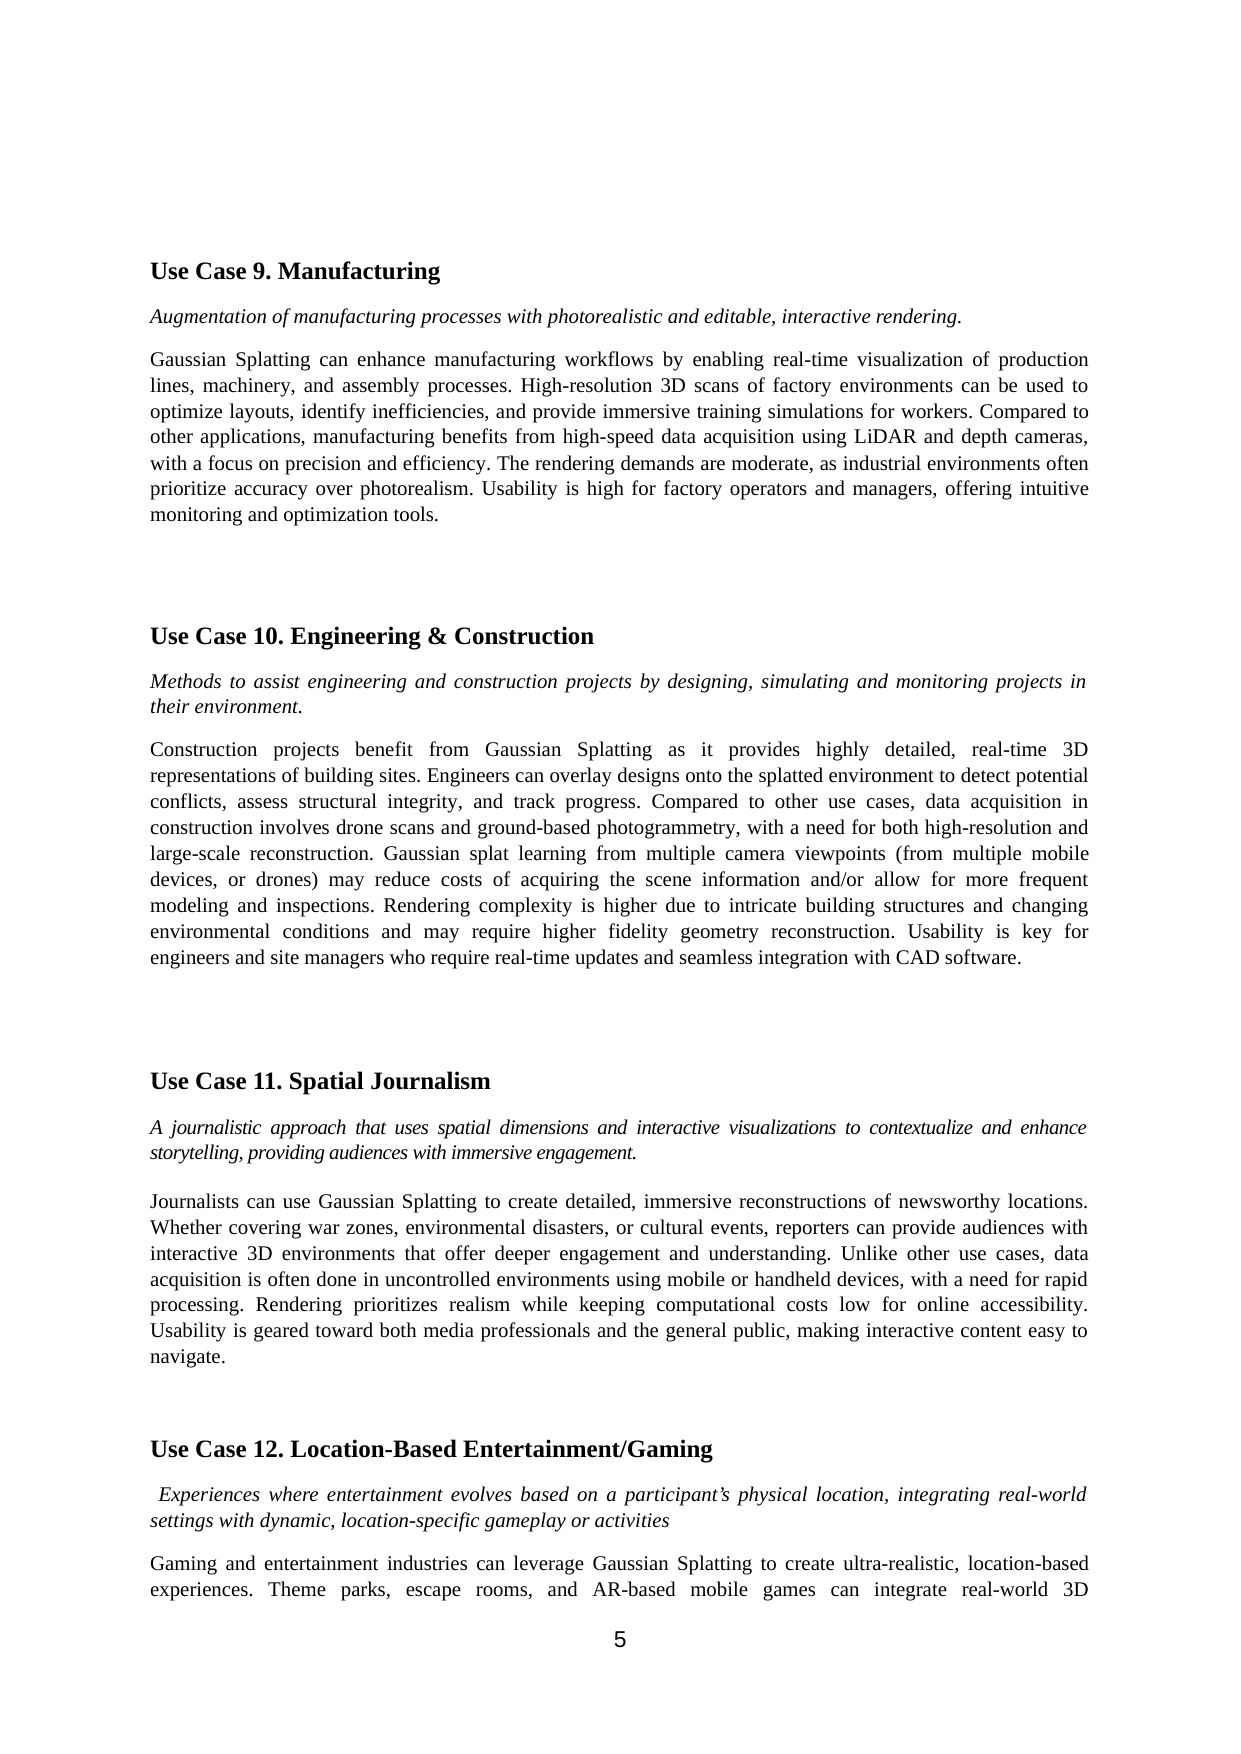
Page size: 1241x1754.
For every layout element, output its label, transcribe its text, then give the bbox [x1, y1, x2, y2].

text A journalistic approach that uses spatial dimensions and interactive visualizations to contextualize and enhance storytelling, providing audiences with immersive engagement. [150, 1114, 1090, 1164]
text Methods to assist engineering and construction projects by designing, simulating and monitoring projects in their environment. [150, 668, 1090, 718]
text Journalists can use Gaussian Splatting to create detailed, immersive reconstructions of newsworthy locations. Whether covering war zones, environmental disasters, or cultural events, reporters can provide audiences with interactive 3D environments that offer deeper engagement and understanding. Unlike other use cases, data acquisition is often done in uncontrolled environments using mobile or handheld devices, with a need for rapid processing. Rendering prioritizes realism while keeping computational costs low for online accessibility. Usability is geared toward both media professionals and the general public, making interactive content easy to navigate. [150, 1189, 1090, 1368]
text Augmentation of manufacturing processes with photorealistic and editable, interactive rendering. [150, 304, 1090, 328]
text Use Case 12. Location-Based Entertainment/Gaming [150, 1434, 1090, 1463]
text Gaussian Splatting can enhance manufacturing workflows by enabling real-time visualization of production lines, machinery, and assembly processes. High-resolution 3D scans of factory environments can be used to optimize layouts, identify inefficiencies, and provide immersive training simulations for workers. Compared to other applications, manufacturing benefits from high-speed data acquisition using LiDAR and depth cameras, with a focus on precision and efficiency. The rendering demands are moderate, as industrial environments often prioritize accuracy over photorealism. Usability is high for factory operators and managers, offering intuitive monitoring and optimization tools. [150, 347, 1090, 526]
text Experiences where entertainment evolves based on a participant’s physical location, integrating real-world settings with dynamic, location-specific gameplay or activities [150, 1482, 1090, 1532]
text Use Case 10. Engineering & Construction [150, 621, 1090, 649]
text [150, 1551, 1090, 1601]
text Use Case 9. Manufacturing [150, 256, 1090, 285]
text Construction projects benefit from Gaussian Splatting as it provides highly detailed, real-time 3D representations of building sites. Engineers can overlay designs onto the splatted environment to detect potential conflicts, assess structural integrity, and track progress. Compared to other use cases, data acquisition in construction involves drone scans and ground-based photogrammetry, with a need for both high-resolution and large-scale reconstruction. Gaussian splat learning from multiple camera viewpoints (from multiple mobile devices, or drones) may reduce costs of acquiring the scene information and/or allow for more frequent modeling and inspections. Rendering complexity is higher due to intricate building structures and changing environmental conditions and may require higher fidelity geometry reconstruction. Usability is key for engineers and site managers who require real-time updates and seamless integration with CAD software. [150, 737, 1090, 969]
text Use Case 11. Spatial Journalism [150, 1035, 1090, 1095]
